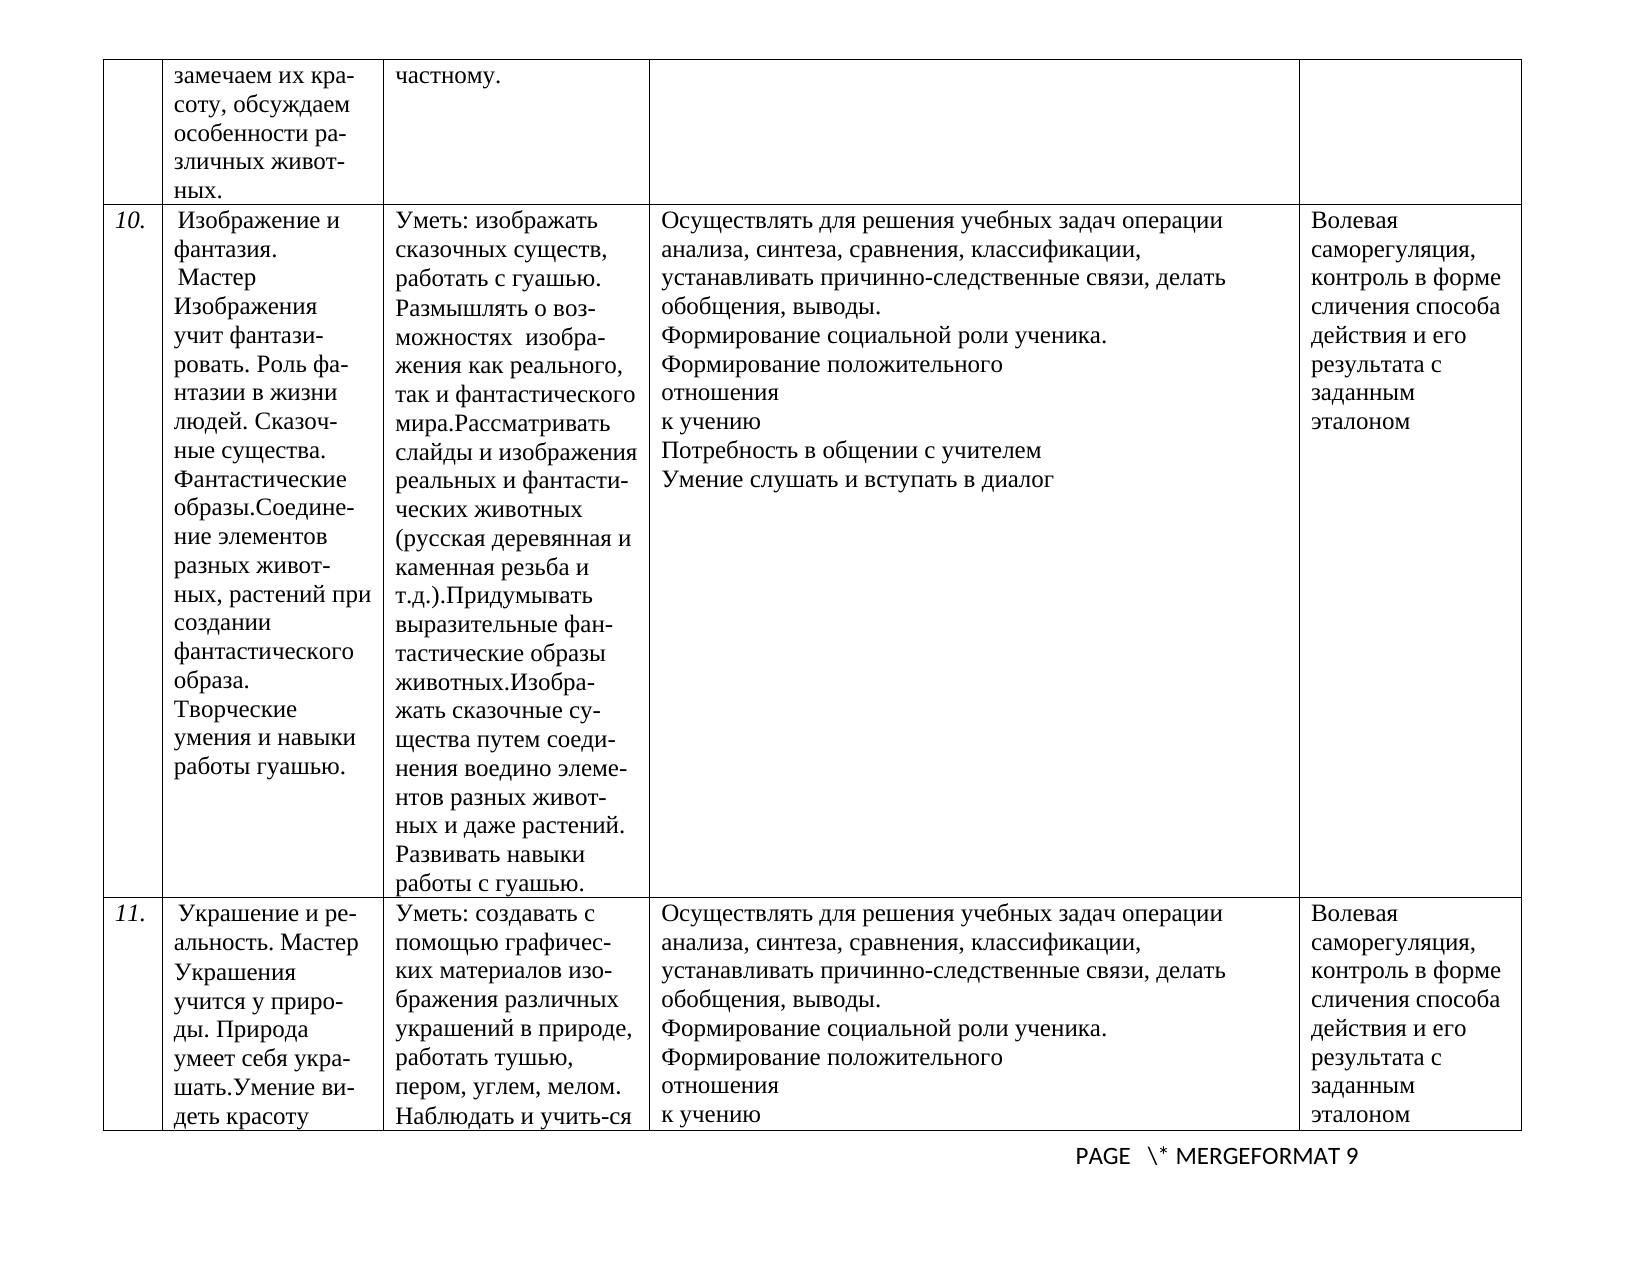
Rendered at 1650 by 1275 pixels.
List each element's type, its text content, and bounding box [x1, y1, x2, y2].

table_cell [650, 898, 1299, 1129]
table_cell Изображение и фантазия. Мастер Изображения учит фантази-ровать. Роль фа-нтазии в жизни людей. Сказоч-ные существа. Фантастические образы.Соедине-ние элементов разных живот-ных, растений при создании фантастического образа. Творческие умения и навыки работы гуашью. [163, 205, 383, 897]
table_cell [650, 60, 1299, 204]
table_cell Уметь: изображать сказочных существ, работать с гуашью. Размышлять о воз-можностях изобра-жения как реального, так и фантастического мира.Рассматривать слайды и изображения реальных и фантасти-ческих животных (русская деревянная и каменная резьба и т.д.).Придумывать выразительные фан-тастические образы животных.Изобра-жать сказочные су-щества путем соеди-нения воедино элеме-нтов разных живот-ных и даже растений. Развивать навыки работы с гуашью. [384, 205, 649, 897]
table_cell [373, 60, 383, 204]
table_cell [1300, 898, 1521, 1129]
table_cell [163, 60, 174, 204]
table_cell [1300, 60, 1521, 204]
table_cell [384, 898, 649, 1129]
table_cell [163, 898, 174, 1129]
table_cell [104, 898, 162, 1129]
table_cell [104, 60, 162, 204]
table_cell Волевая саморегуляция, контроль в форме сличения способа действия и его результата с заданным эталоном [1300, 205, 1521, 897]
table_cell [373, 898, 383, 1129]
table_cell [104, 205, 162, 897]
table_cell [384, 60, 649, 204]
